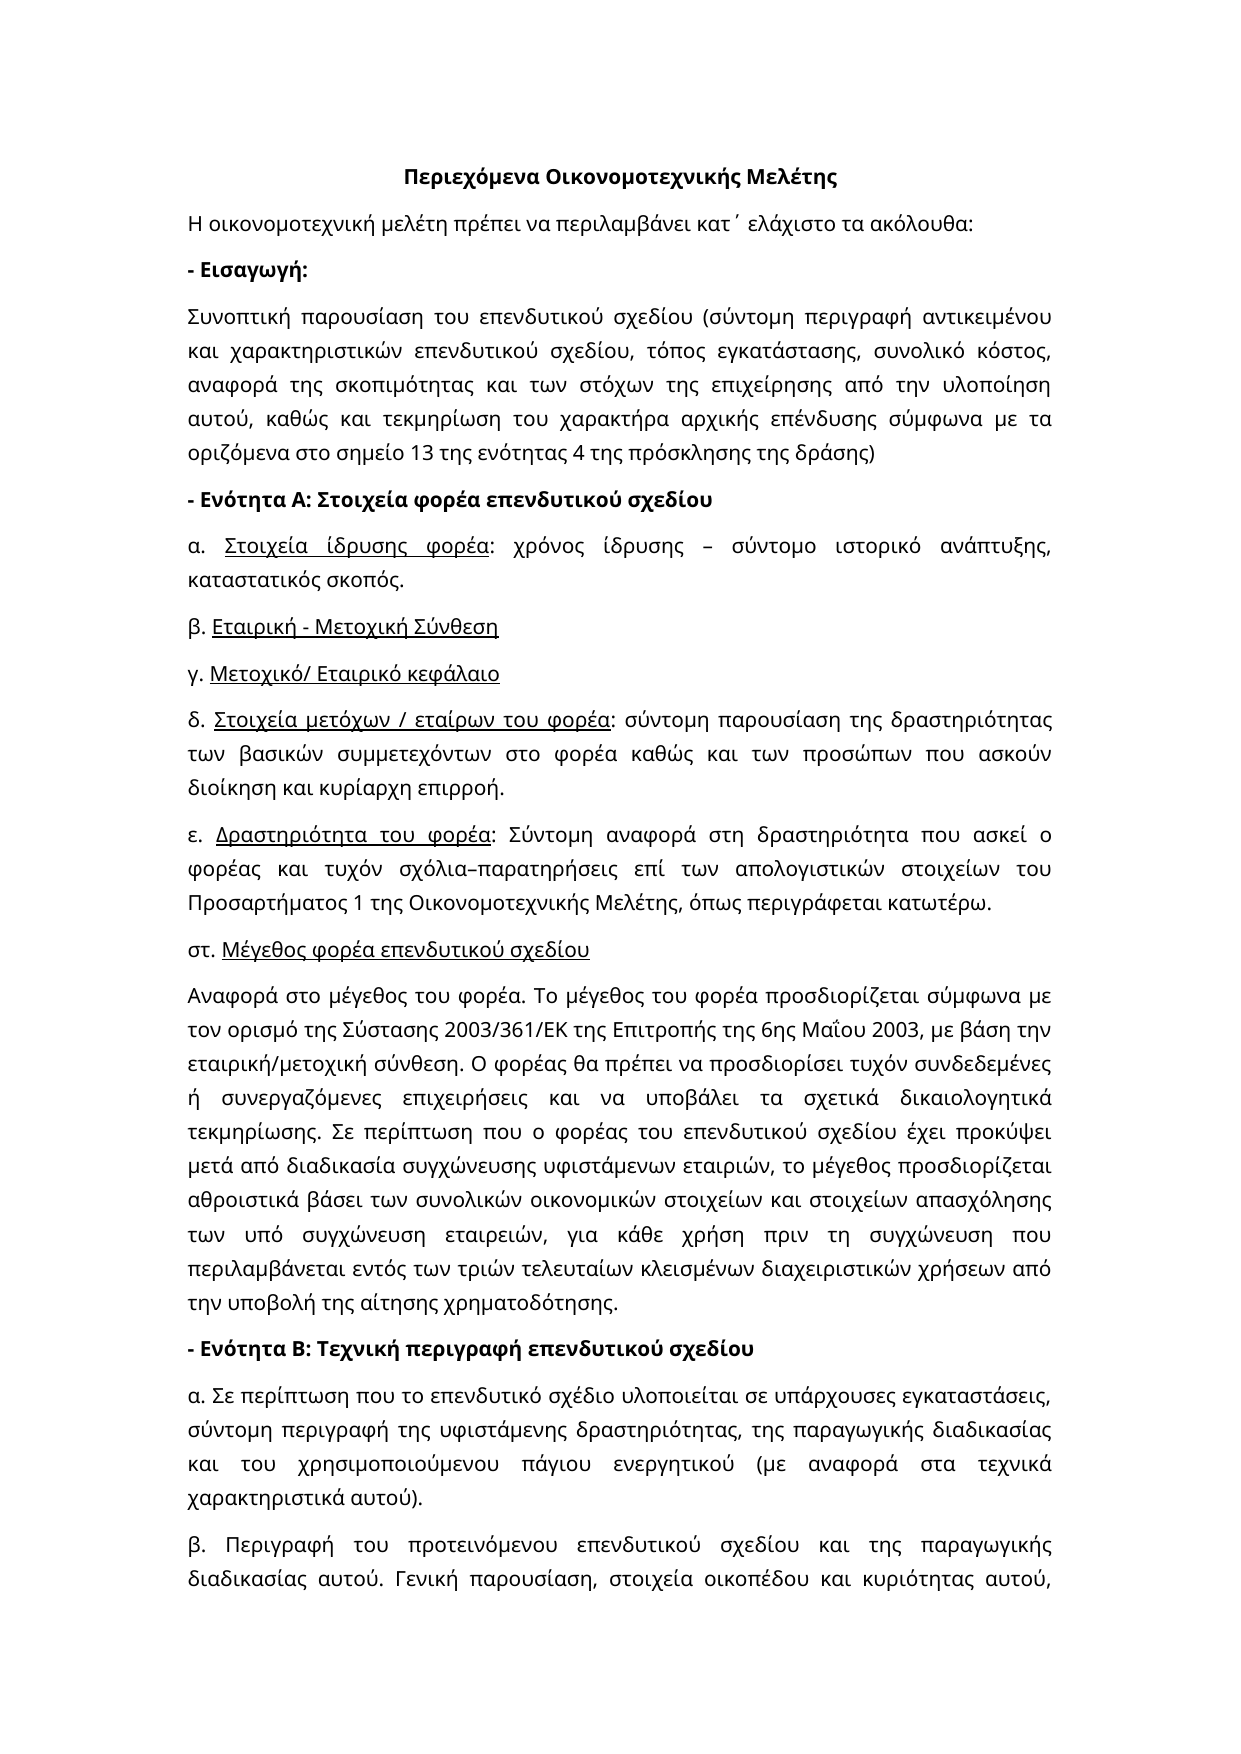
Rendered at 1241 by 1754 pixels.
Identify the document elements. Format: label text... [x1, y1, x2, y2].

text στ. Μέγεθος φορέα επενδυτικού σχεδίου [187, 935, 1053, 963]
text α. Σε περίπτωση που το επενδυτικό σχέδιο υλοποιείται σε υπάρχουσες εγκαταστάσεις, σύντομη περιγραφή της υφιστάμενης δραστηριότητας, της παραγωγικής διαδικασίας και του χρησιμοποιούμενου πάγιου ενεργητικού (με αναφορά στα τεχνικά χαρακτηριστικά αυτού). [187, 1381, 1053, 1512]
text β. Εταιρική - Μετοχική Σύνθεση [187, 612, 1053, 641]
text α. Στοιχεία ίδρυσης φορέα: χρόνος ίδρυσης – σύντομο ιστορικό ανάπτυξης, καταστατικός σκοπός. [187, 532, 1053, 594]
text Συνοπτική παρουσίαση του επενδυτικού σχεδίου (σύντομη περιγραφή αντικειμένου και χαρακτηριστικών επενδυτικού σχεδίου, τόπος εγκατάστασης, συνολικό κόστος, αναφορά της σκοπιμότητας και των στόχων της επιχείρησης από την υλοποίηση αυτού, καθώς και τεκμηρίωση του χαρακτήρα αρχικής επένδυσης σύμφωνα με τα οριζόμενα στο σημείο 13 της ενότητας 4 της πρόσκλησης της δράσης) [187, 302, 1053, 467]
text - Ενότητα Α: Στοιχεία φορέα επενδυτικού σχεδίου [187, 485, 1053, 513]
text - Εισαγωγή: [187, 256, 1053, 284]
text δ. Στοιχεία μετόχων / εταίρων του φορέα: σύντομη παρουσίαση της δραστηριότητας των βασικών συμμετεχόντων στο φορέα καθώς και των προσώπων που ασκούν διοίκηση και κυρίαρχη επιρροή. [187, 705, 1053, 802]
text Η οικονομοτεχνική μελέτη πρέπει να περιλαμβάνει κατ΄ ελάχιστο τα ακόλουθα: [187, 209, 1053, 237]
text ε. Δραστηριότητα του φορέα: Σύντομη αναφορά στη δραστηριότητα που ασκεί ο φορέας και τυχόν σχόλια–παρατηρήσεις επί των απολογιστικών στοιχείων του Προσαρτήματος 1 της Οικονομοτεχνικής Μελέτης, όπως περιγράφεται κατωτέρω. [187, 820, 1053, 917]
text Αναφορά στο μέγεθος του φορέα. Το μέγεθος του φορέα προσδιορίζεται σύμφωνα με τον ορισμό της Σύστασης 2003/361/ΕΚ της Επιτροπής της 6ης Μαΐου 2003, με βάση την εταιρική/μετοχική σύνθεση. Ο φορέας θα πρέπει να προσδιορίσει τυχόν συνδεδεμένες ή συνεργαζόμενες επιχειρήσεις και να υποβάλει τα σχετικά δικαιολογητικά τεκμηρίωσης. Σε περίπτωση που ο φορέας του επενδυτικού σχεδίου έχει προκύψει μετά από διαδικασία συγχώνευσης υφιστάμενων εταιριών, το μέγεθος προσδιορίζεται αθροιστικά βάσει των συνολικών οικονομικών στοιχείων και στοιχείων απασχόλησης των υπό συγχώνευση εταιρειών, για κάθε χρήση πριν τη συγχώνευση που περιλαμβάνεται εντός των τριών τελευταίων κλεισμένων διαχειριστικών χρήσεων από την υποβολή της αίτησης χρηματοδότησης. [187, 981, 1053, 1316]
text γ. Μετοχικό/ Εταιρικό κεφάλαιο [187, 659, 1053, 687]
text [187, 1530, 1053, 1592]
text - Ενότητα Β: Τεχνική περιγραφή επενδυτικού σχεδίου [187, 1334, 1053, 1363]
text Περιεχόμενα Οικονομοτεχνικής Μελέτης [187, 162, 1053, 191]
